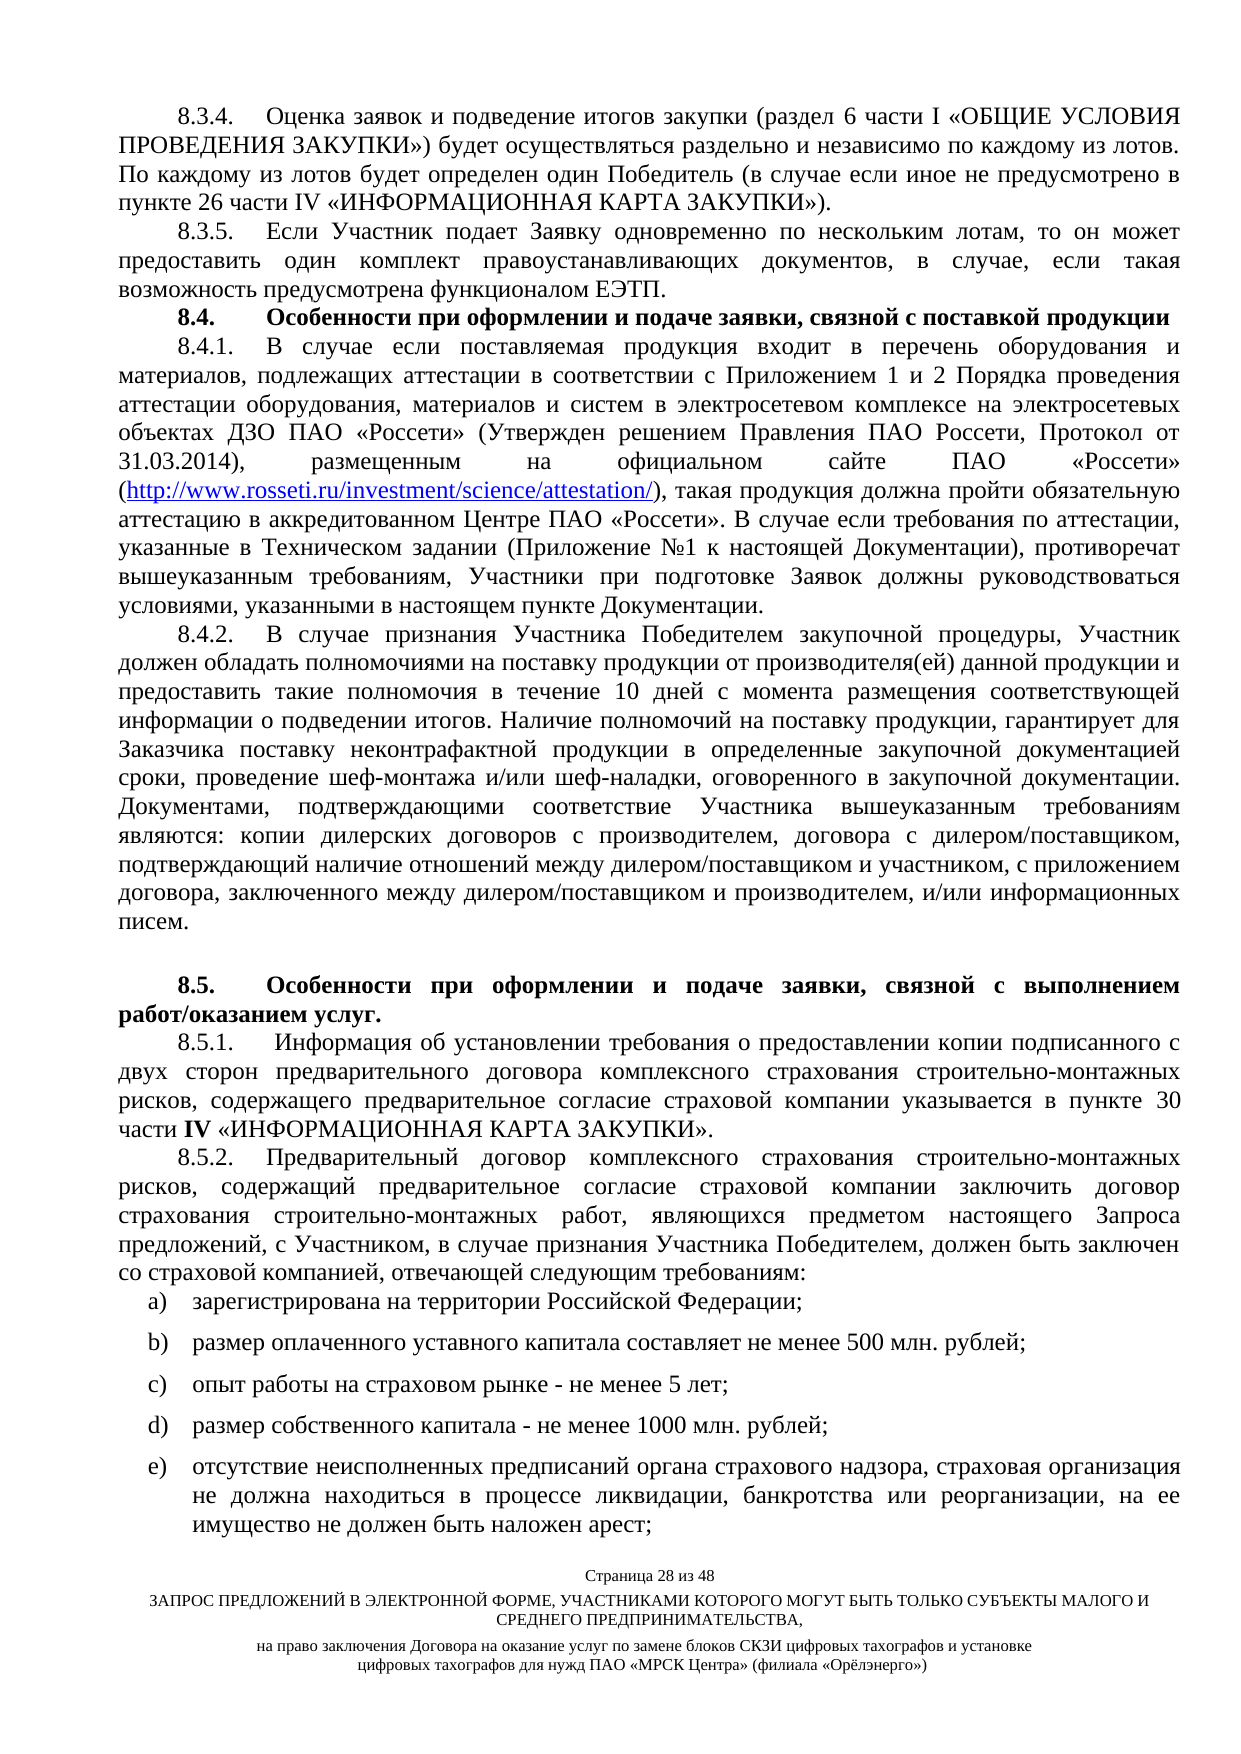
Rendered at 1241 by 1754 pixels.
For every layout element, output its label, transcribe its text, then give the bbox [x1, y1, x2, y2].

subtitle В случае признания Участника Победителем закупочной процедуры, Участник должен обладать полномочиями на поставку продукции от производителя(ей) данной продукции и предоставить такие полномочия в течение 10 дней с момента размещения соответствующей информации о подведении итогов. Наличие полномочий на поставку продукции, гарантирует для Заказчика поставку неконтрафактной продукции в определенные закупочной документацией сроки, проведение шеф-монтажа и/или шеф-наладки, оговоренного в закупочной документации. Документами, подтверждающими соответствие Участника вышеуказанным требованиям являются: копии дилерских договоров с производителем, договора с дилером/поставщиком, подтверждающий наличие отношений между дилером/поставщиком и участником, с приложением договора, заключенного между дилером/поставщиком и производителем, и/или информационных писем. [118, 619, 1181, 935]
subtitle Информация об установлении требования о предоставлении копии подписанного с двух сторон предварительного договора комплексного страхования строительно-монтажных рисков, содержащего предварительное согласие страховой компании указывается в пункте 30 части IV «ИНФОРМАЦИОННАЯ КАРТА ЗАКУПКИ». [118, 1027, 1181, 1142]
subtitle Особенности при оформлении и подаче заявки, связной с поставкой продукции [118, 302, 1181, 331]
list размер оплаченного уставного капитала составляет не менее 500 млн. рублей; [148, 1327, 1181, 1356]
subtitle Предварительный договор комплексного страхования строительно-монтажных рисков, содержащий предварительное согласие страховой компании заключить договор страхования строительно-монтажных работ, являющихся предметом настоящего Запроса предложений, с Участником, в случае признания Участника Победителем, должен быть заключен со страховой компанией, отвечающей следующим требованиям: [118, 1142, 1181, 1286]
subtitle Особенности при оформлении и подаче заявки, связной с выполнением работ/оказанием услуг. [118, 970, 1181, 1027]
list зарегистрирована на территории Российской Федерации; [148, 1286, 1181, 1315]
list опыт работы на страховом рынке - не менее 5 лет; [148, 1369, 1181, 1397]
subtitle Оценка заявок и подведение итогов закупки (раздел 6 части I «ОБЩИЕ УСЛОВИЯ ПРОВЕДЕНИЯ ЗАКУПКИ») будет осуществляться раздельно и независимо по каждому из лотов. По каждому из лотов будет определен один Победитель (в случае если иное не предусмотрено в пункте 26 части IV «ИНФОРМАЦИОННАЯ КАРТА ЗАКУПКИ»). [118, 101, 1181, 216]
subtitle Если Участник подает Заявку одновременно по нескольким лотам, то он может предоставить один комплект правоустанавливающих документов, в случае, если такая возможность предусмотрена функционалом ЕЭТП. [118, 216, 1181, 302]
list размер собственного капитала - не менее 1000 млн. рублей; [148, 1410, 1181, 1439]
subtitle В случае если поставляемая продукция входит в перечень оборудования и материалов, подлежащих аттестации в соответствии с Приложением 1 и 2 Порядка проведения аттестации оборудования, материалов и систем в электросетевом комплексе на электросетевых объектах ДЗО ПАО «Россети» (Утвержден решением Правления ПАО Россети, Протокол от 31.03.2014), размещенным на официальном сайте ПАО «Россети» (http://www.rosseti.ru/investment/science/attestation/), такая продукция должна пройти обязательную аттестацию в аккредитованном Центре ПАО «Россети». В случае если требования по аттестации, указанные в Техническом задании (Приложение №1 к настоящей Документации), противоречат вышеуказанным требованиям, Участники при подготовке Заявок должны руководствоваться условиями, указанными в настоящем пункте Документации. [118, 331, 1181, 619]
list отсутствие неисполненных предписаний органа страхового надзора, страховая организация не должна находиться в процессе ликвидации, банкротства или реорганизации, на ее имущество не должен быть наложен арест; [148, 1451, 1181, 1537]
